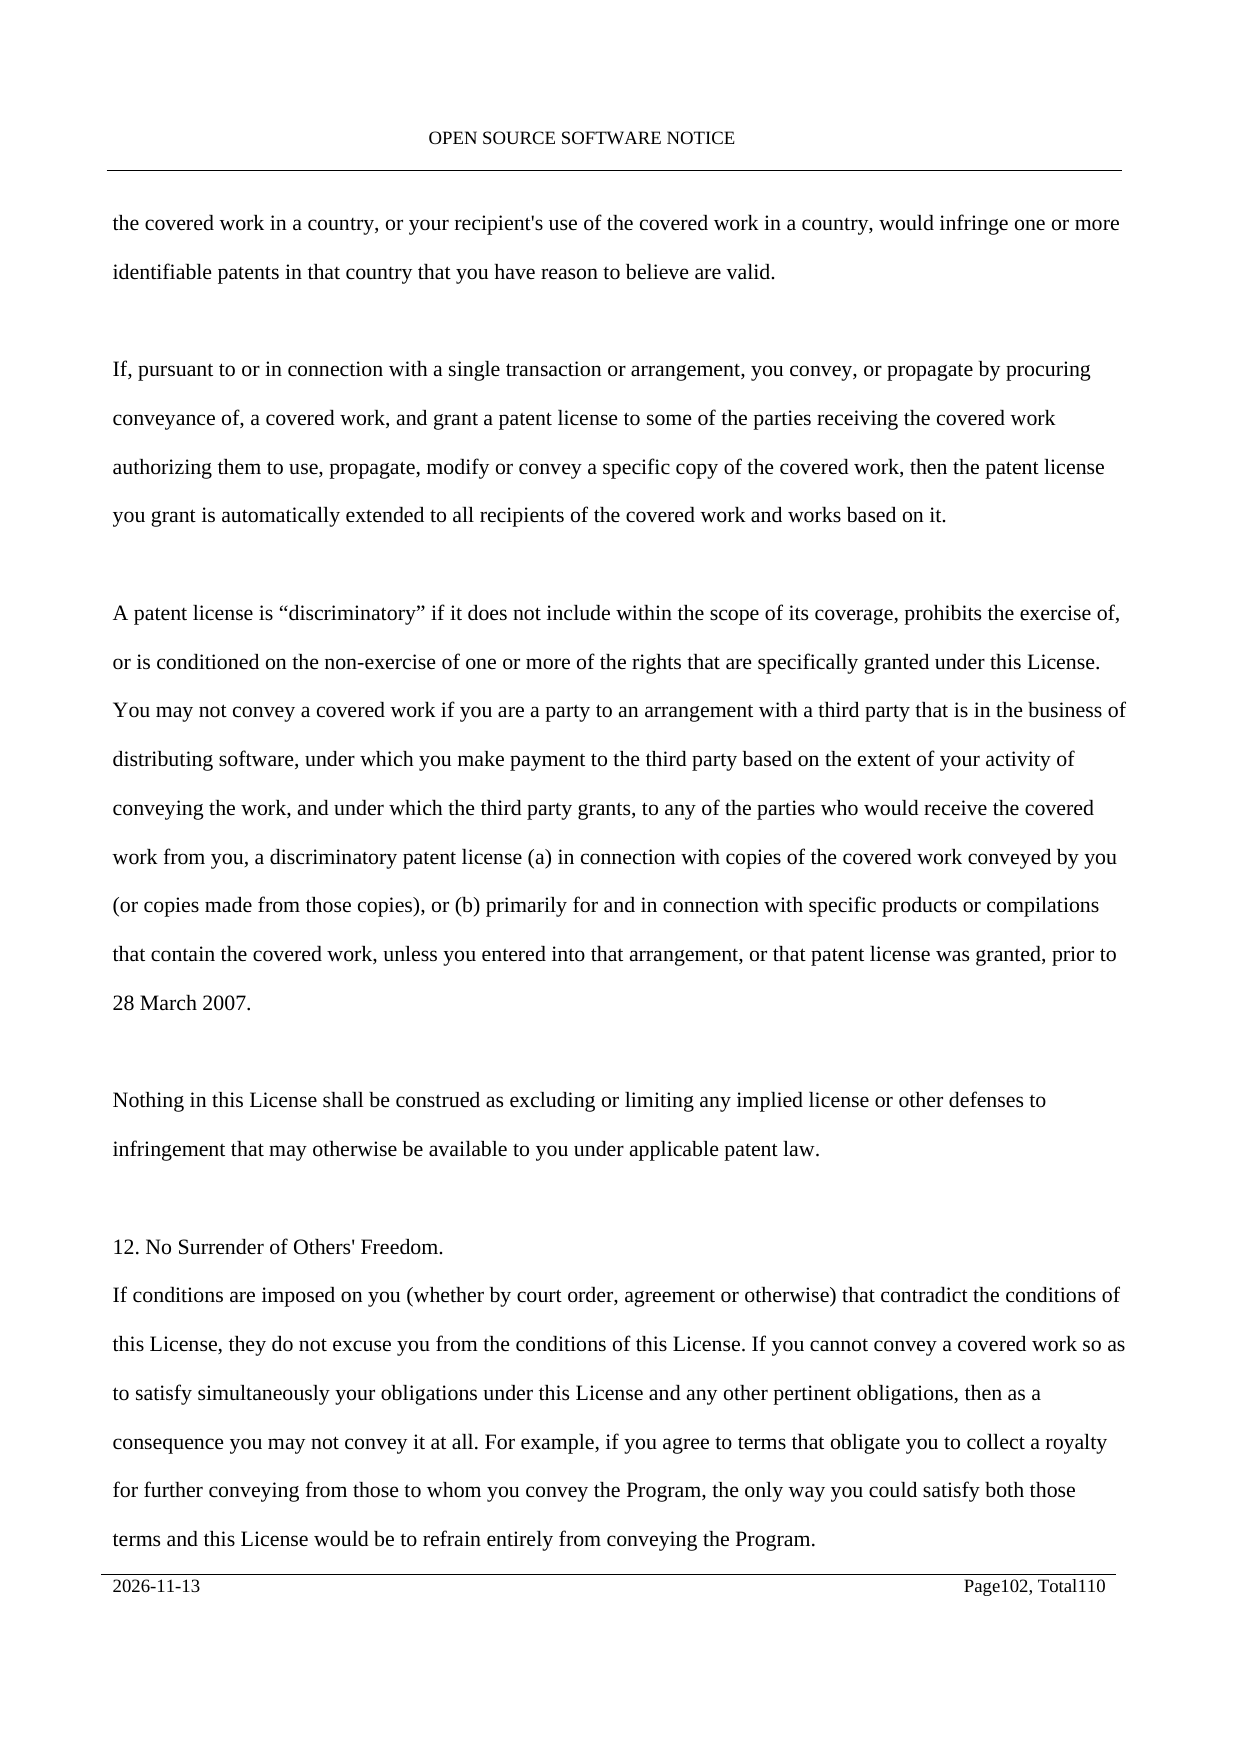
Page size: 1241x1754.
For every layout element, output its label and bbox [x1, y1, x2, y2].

text [112, 206, 1128, 1555]
